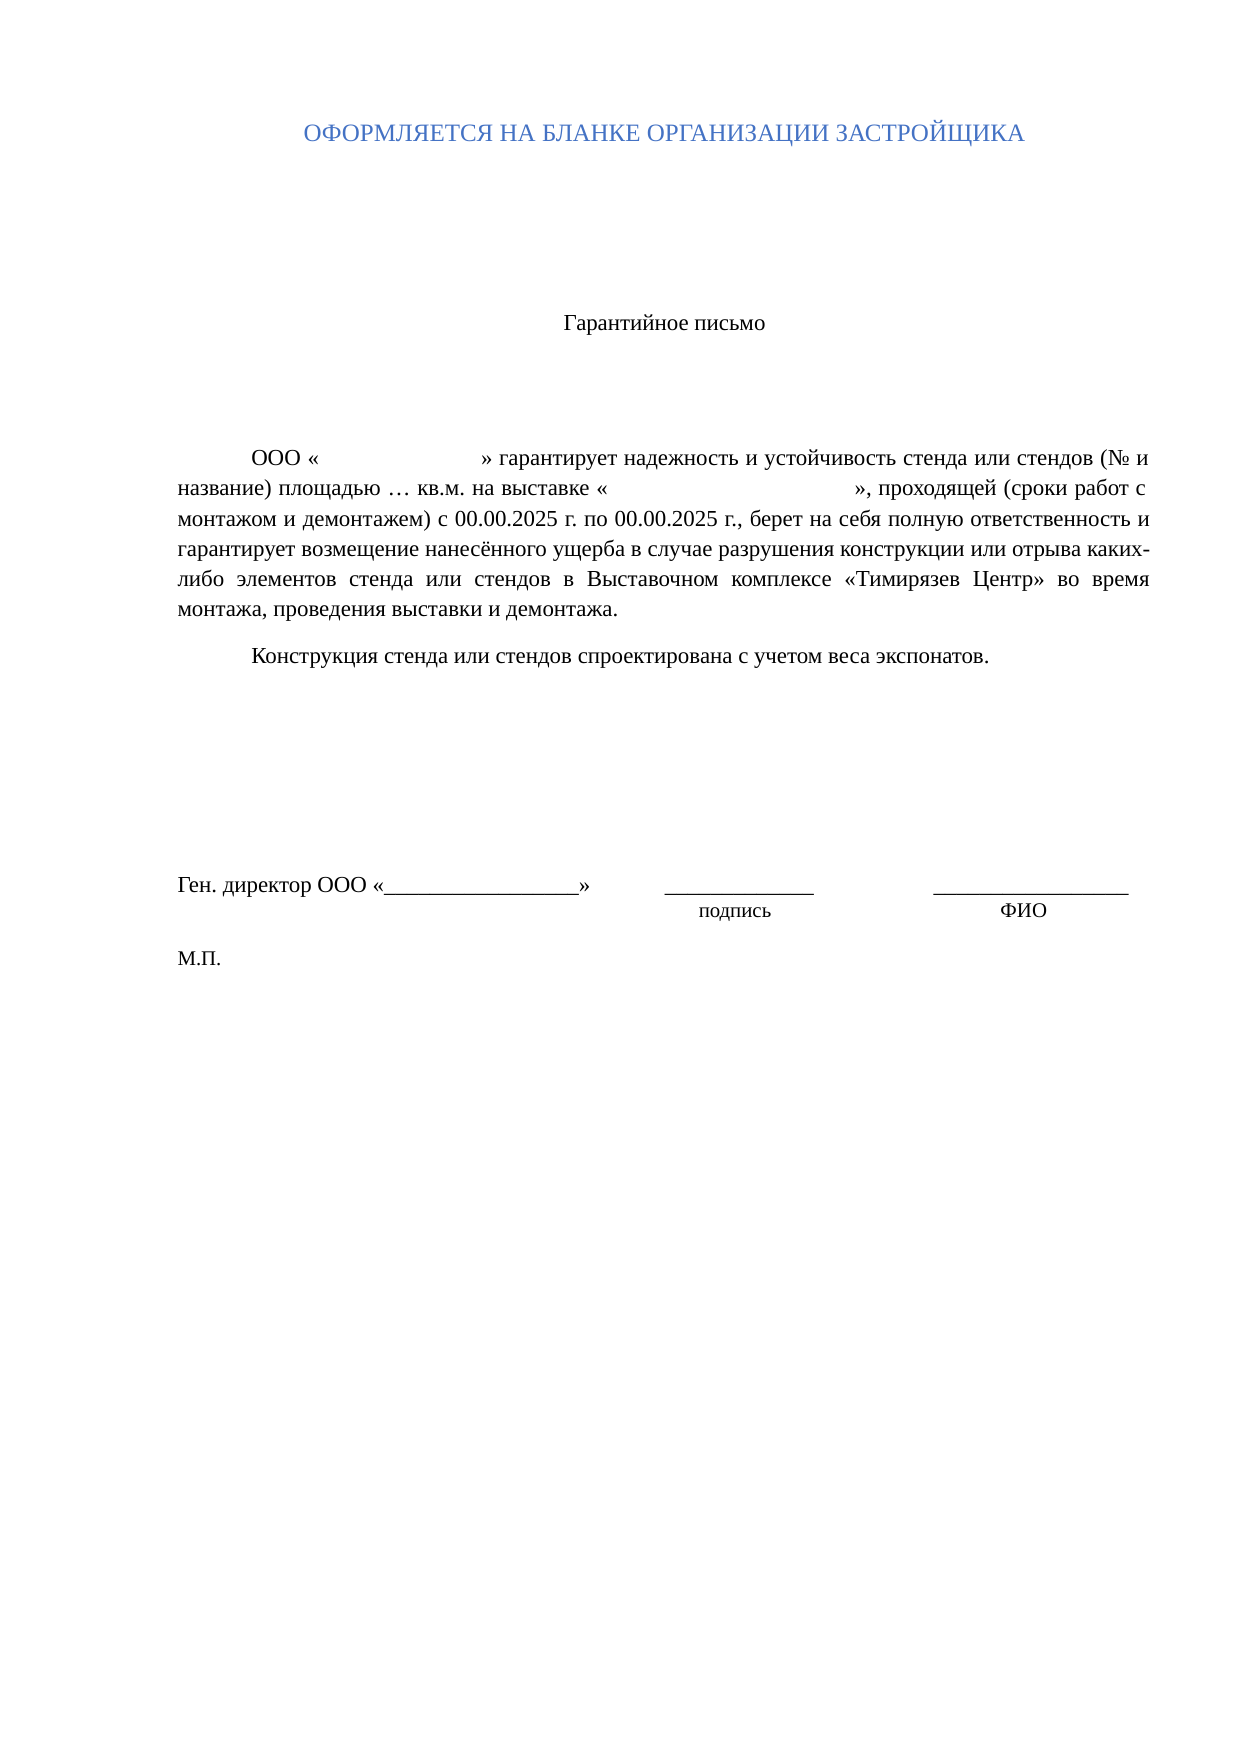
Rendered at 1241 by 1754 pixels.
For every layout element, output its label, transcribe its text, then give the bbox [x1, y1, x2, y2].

text М.П. [177, 946, 1152, 970]
text Конструкция стенда или стендов спроектирована с учетом веса экспонатов. [177, 642, 1152, 668]
text Гарантийное письмо [177, 309, 1152, 335]
text ОФОРМЛЯЕТСЯ НА БЛАНКЕ ОРГАНИЗАЦИИ ЗАСТРОЙЩИКА [177, 118, 1152, 147]
text подпись ФИО [177, 898, 1152, 922]
text ООО « » гарантирует надежность и устойчивость стенда или стендов (№ и название) площадью … кв.м. на выставке « », проходящей (сроки работ с монтажом и демонтажем) с 00.00.2025 г. по 00.00.2025 г., берет на себя полную ответственность и гарантирует возмещение нанесённого ущерба в случае разрушения конструкции или отрыва каких-либо элементов стенда или стендов в Выставочном комплексе «Тимирязев Центр» во время монтажа, проведения выставки и демонтажа. [177, 444, 1152, 622]
text Ген. директор ООО «_________________» _____________ _________________ [177, 871, 1152, 898]
